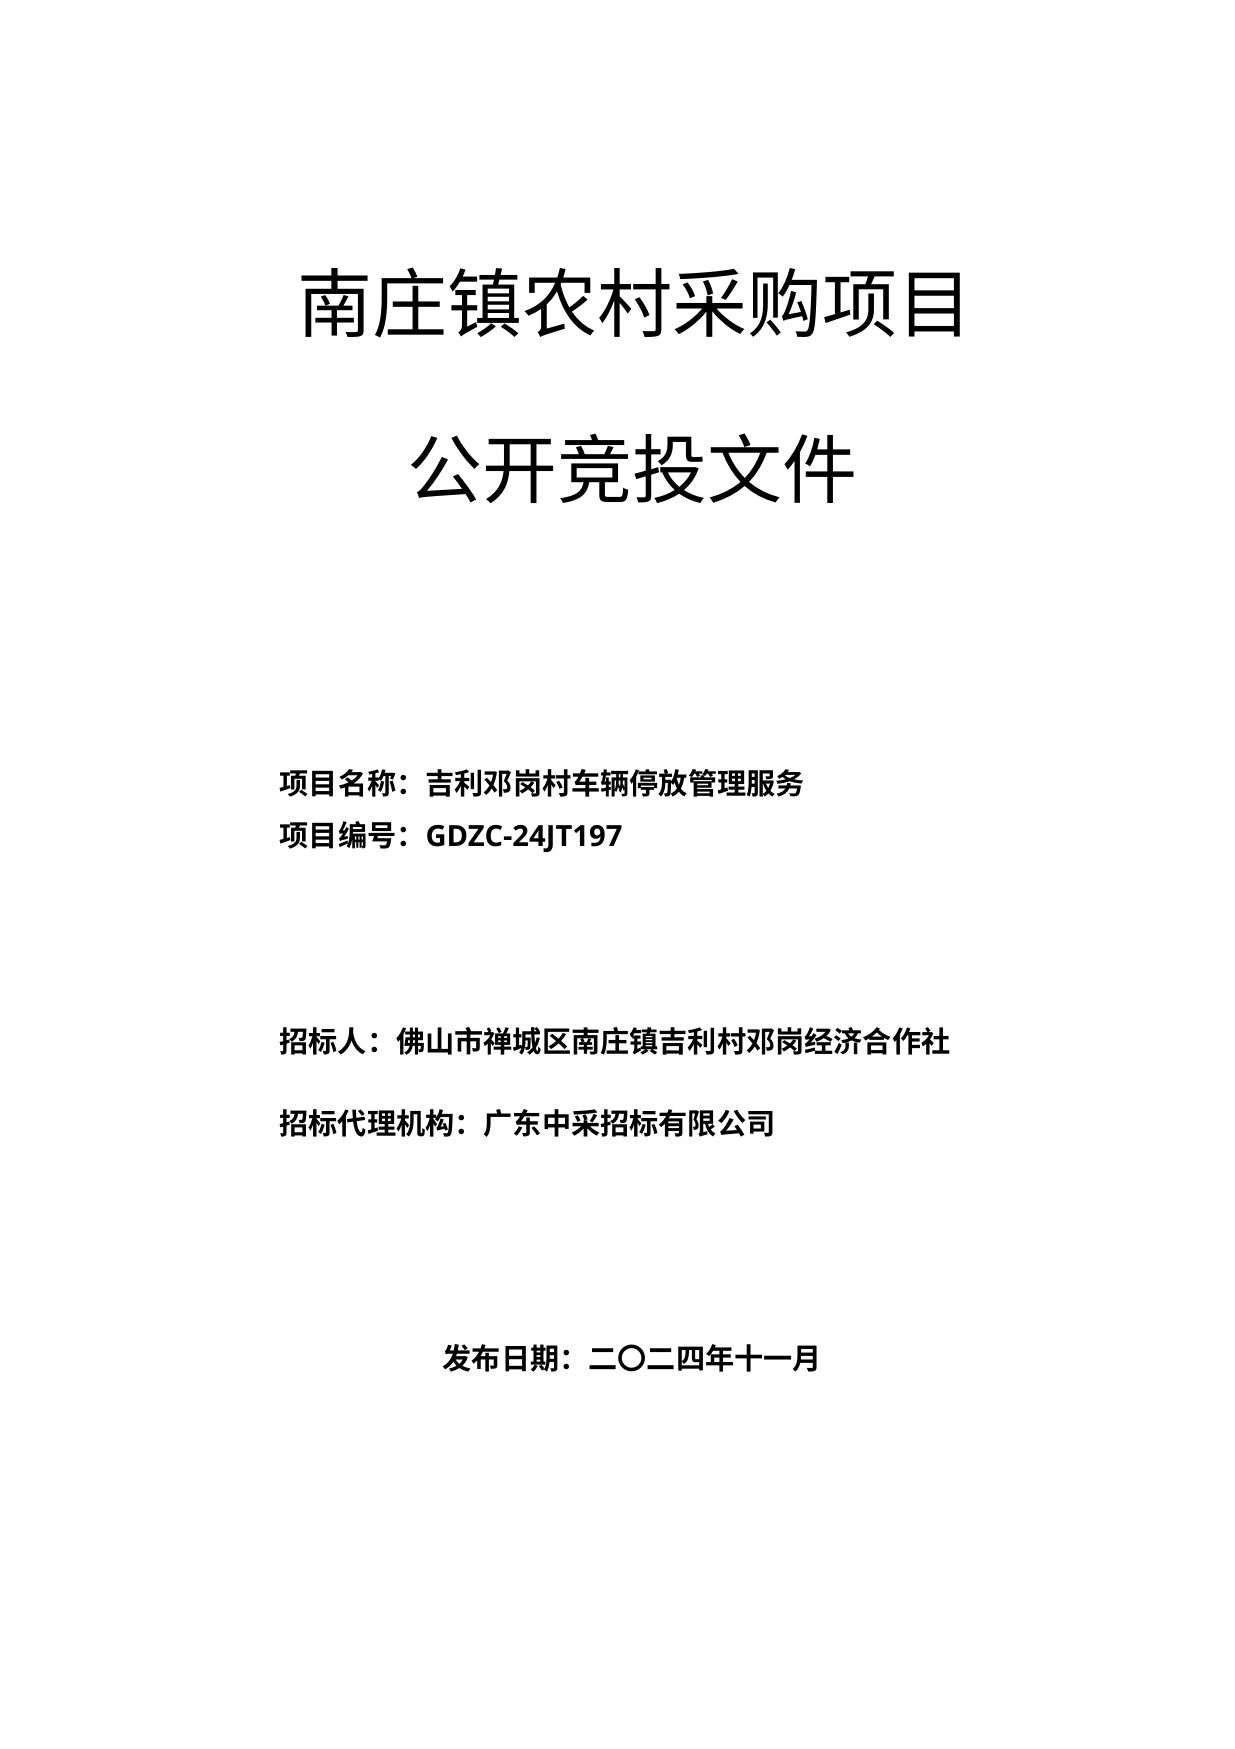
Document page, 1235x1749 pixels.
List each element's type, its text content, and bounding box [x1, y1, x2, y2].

text 南庄镇农村采购项目 [148, 186, 1116, 353]
text 发布日期：二〇二四年十一月 [148, 1336, 1116, 1378]
text 公开竞投文件 [148, 353, 1116, 519]
text 项目名称：吉利邓岗村车辆停放管理服务 [279, 752, 1116, 804]
text 招标代理机构：广东中采招标有限公司 [148, 1100, 1116, 1143]
text 项目编号：GDZC-24JT197 [279, 804, 1116, 857]
text 招标人：佛山市禅城区南庄镇吉利村邓岗经济合作社 [148, 1018, 1116, 1061]
